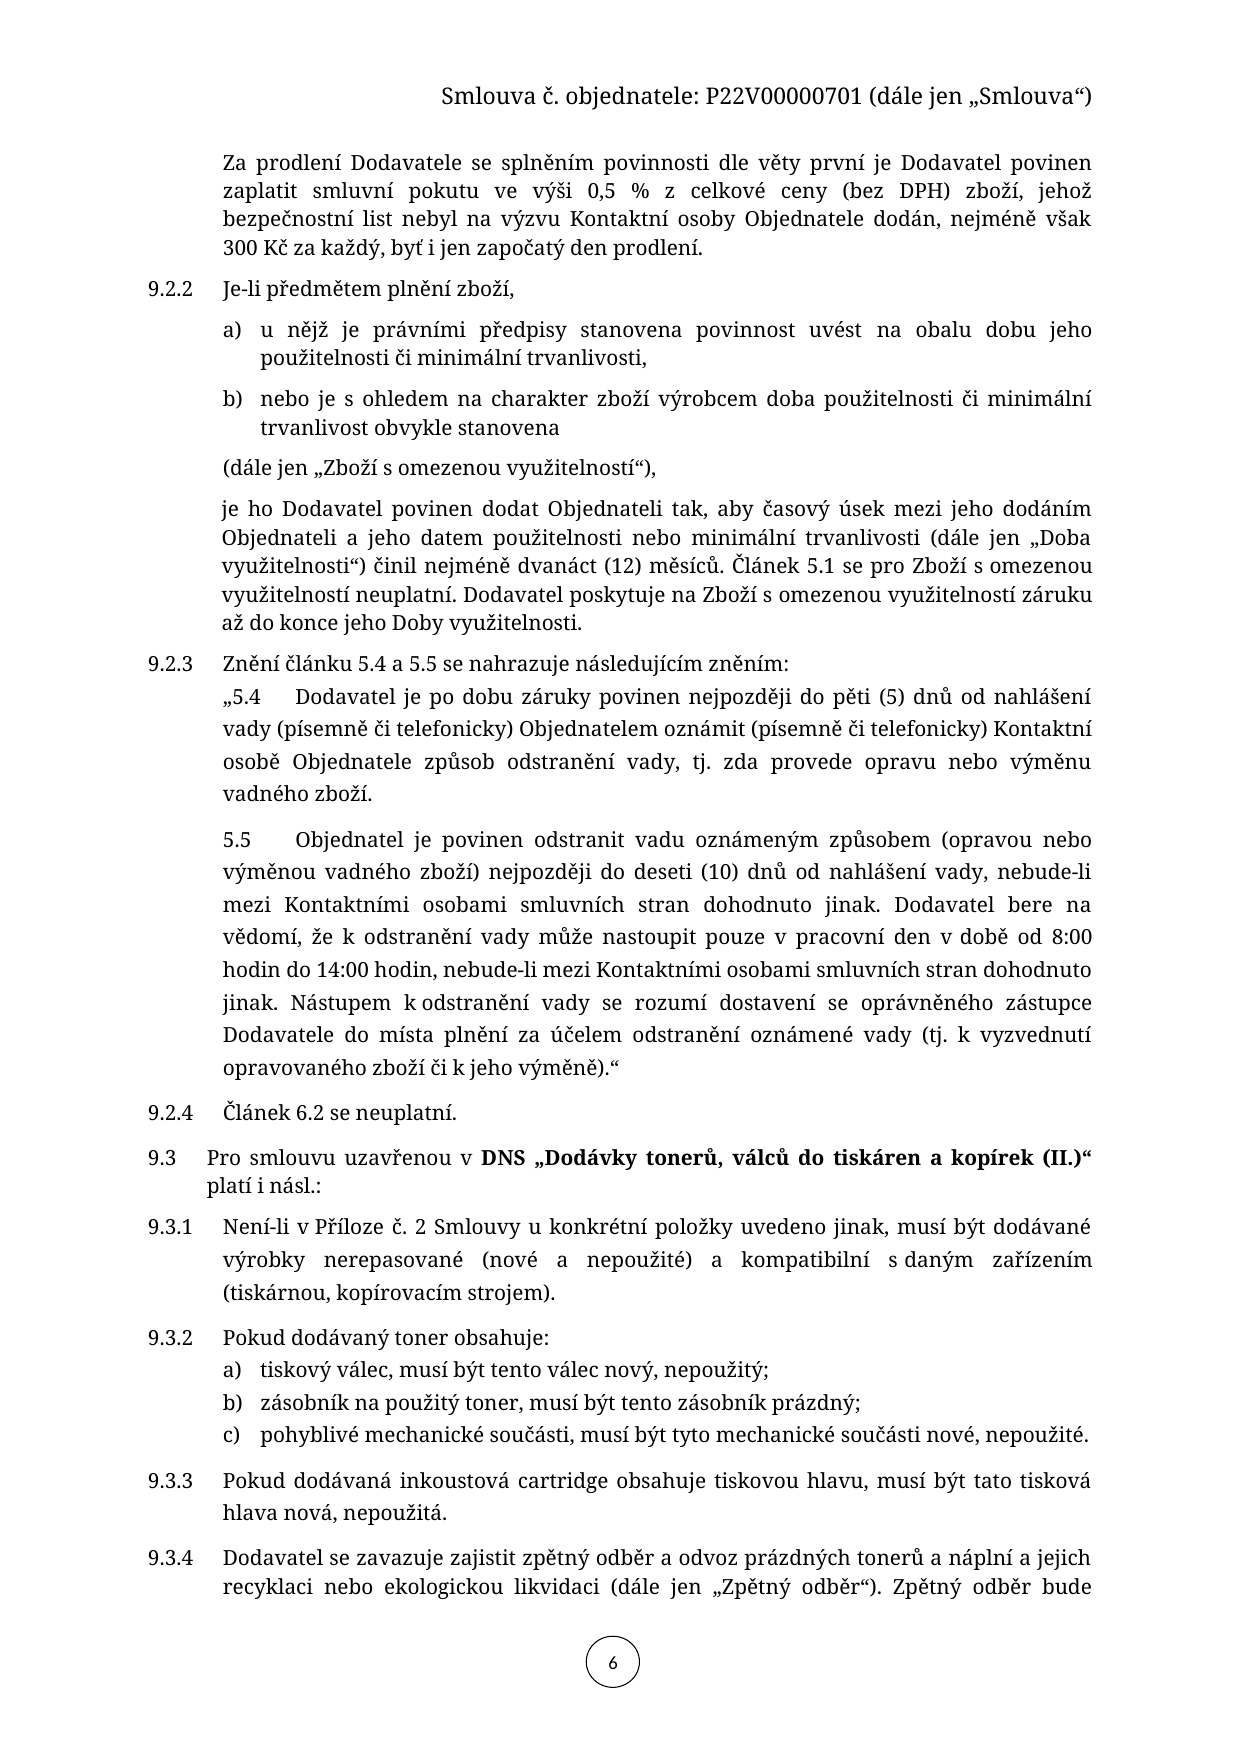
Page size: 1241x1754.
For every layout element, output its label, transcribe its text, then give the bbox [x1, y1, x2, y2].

list Pokud dodávaný toner obsahuje: [148, 1323, 1093, 1351]
text je ho Dodavatel povinen dodat Objednateli tak, aby časový úsek mezi jeho dodáním Objednateli a jeho datem použitelnosti nebo minimální trvanlivosti (dále jen „Doba využitelnosti“) činil nejméně dvanáct (12) měsíců. Článek 5.1 se pro Zboží s omezenou využitelností neuplatní. Dodavatel poskytuje na Zboží s omezenou využitelností záruku až do konce jeho Doby využitelnosti. [221, 494, 1093, 637]
list Je-li předmětem plnění zboží, [148, 274, 1093, 302]
list Pro smlouvu uzavřenou v DNS „Dodávky tonerů, válců do tiskáren a kopírek (II.)“ platí i násl.: [148, 1143, 1093, 1200]
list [148, 148, 1093, 261]
list Pokud dodávaná inkoustová cartridge obsahuje tiskovou hlavu, musí být tato tisková hlava nová, nepoužitá. [148, 1466, 1093, 1527]
list Není-li v Příloze č. 2 Smlouvy u konkrétní položky uvedeno jinak, musí být dodávané výrobky nerepasované (nové a nepoužité) a kompatibilní s daným zařízením (tiskárnou, kopírovacím strojem). [148, 1212, 1093, 1306]
list Článek 6.2 se neuplatní. [148, 1098, 1093, 1126]
list 5.5 Objednatel je povinen odstranit vadu oznámeným způsobem (opravou nebo výměnou vadného zboží) nejpozději do deseti (10) dnů od nahlášení vady, nebude-li mezi Kontaktními osobami smluvních stran dohodnuto jinak. Dodavatel bere na vědomí, že k odstranění vady může nastoupit pouze v pracovní den v době od 8:00 hodin do 14:00 hodin, nebude-li mezi Kontaktními osobami smluvních stran dohodnuto jinak. Nástupem k odstranění vady se rozumí dostavení se oprávněného zástupce Dodavatele do místa plnění za účelem odstranění oznámené vady (tj. k vyzvednutí opravovaného zboží či k jeho výměně).“ [223, 825, 1093, 1081]
text (dále jen „Zboží s omezenou využitelností“), [223, 453, 1093, 482]
list nebo je s ohledem na charakter zboží výrobcem doba použitelnosti či minimální trvanlivost obvykle stanovena [223, 384, 1093, 441]
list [148, 1543, 1093, 1600]
list „5.4 Dodavatel je po dobu záruky povinen nejpozději do pěti (5) dnů od nahlášení vady (písemně či telefonicky) Objednatelem oznámit (písemně či telefonicky) Kontaktní osobě Objednatele způsob odstranění vady, tj. zda provede opravu nebo výměnu vadného zboží. [223, 682, 1093, 808]
list pohyblivé mechanické součásti, musí být tyto mechanické součásti nové, nepoužité. [223, 1421, 1093, 1449]
list zásobník na použitý toner, musí být tento zásobník prázdný; [223, 1388, 1093, 1416]
list tiskový válec, musí být tento válec nový, nepoužitý; [223, 1355, 1093, 1384]
list u nějž je právními předpisy stanovena povinnost uvést na obalu dobu jeho použitelnosti či minimální trvanlivosti, [223, 315, 1093, 372]
list Znění článku 5.4 a 5.5 se nahrazuje následujícím zněním: [148, 649, 1093, 678]
